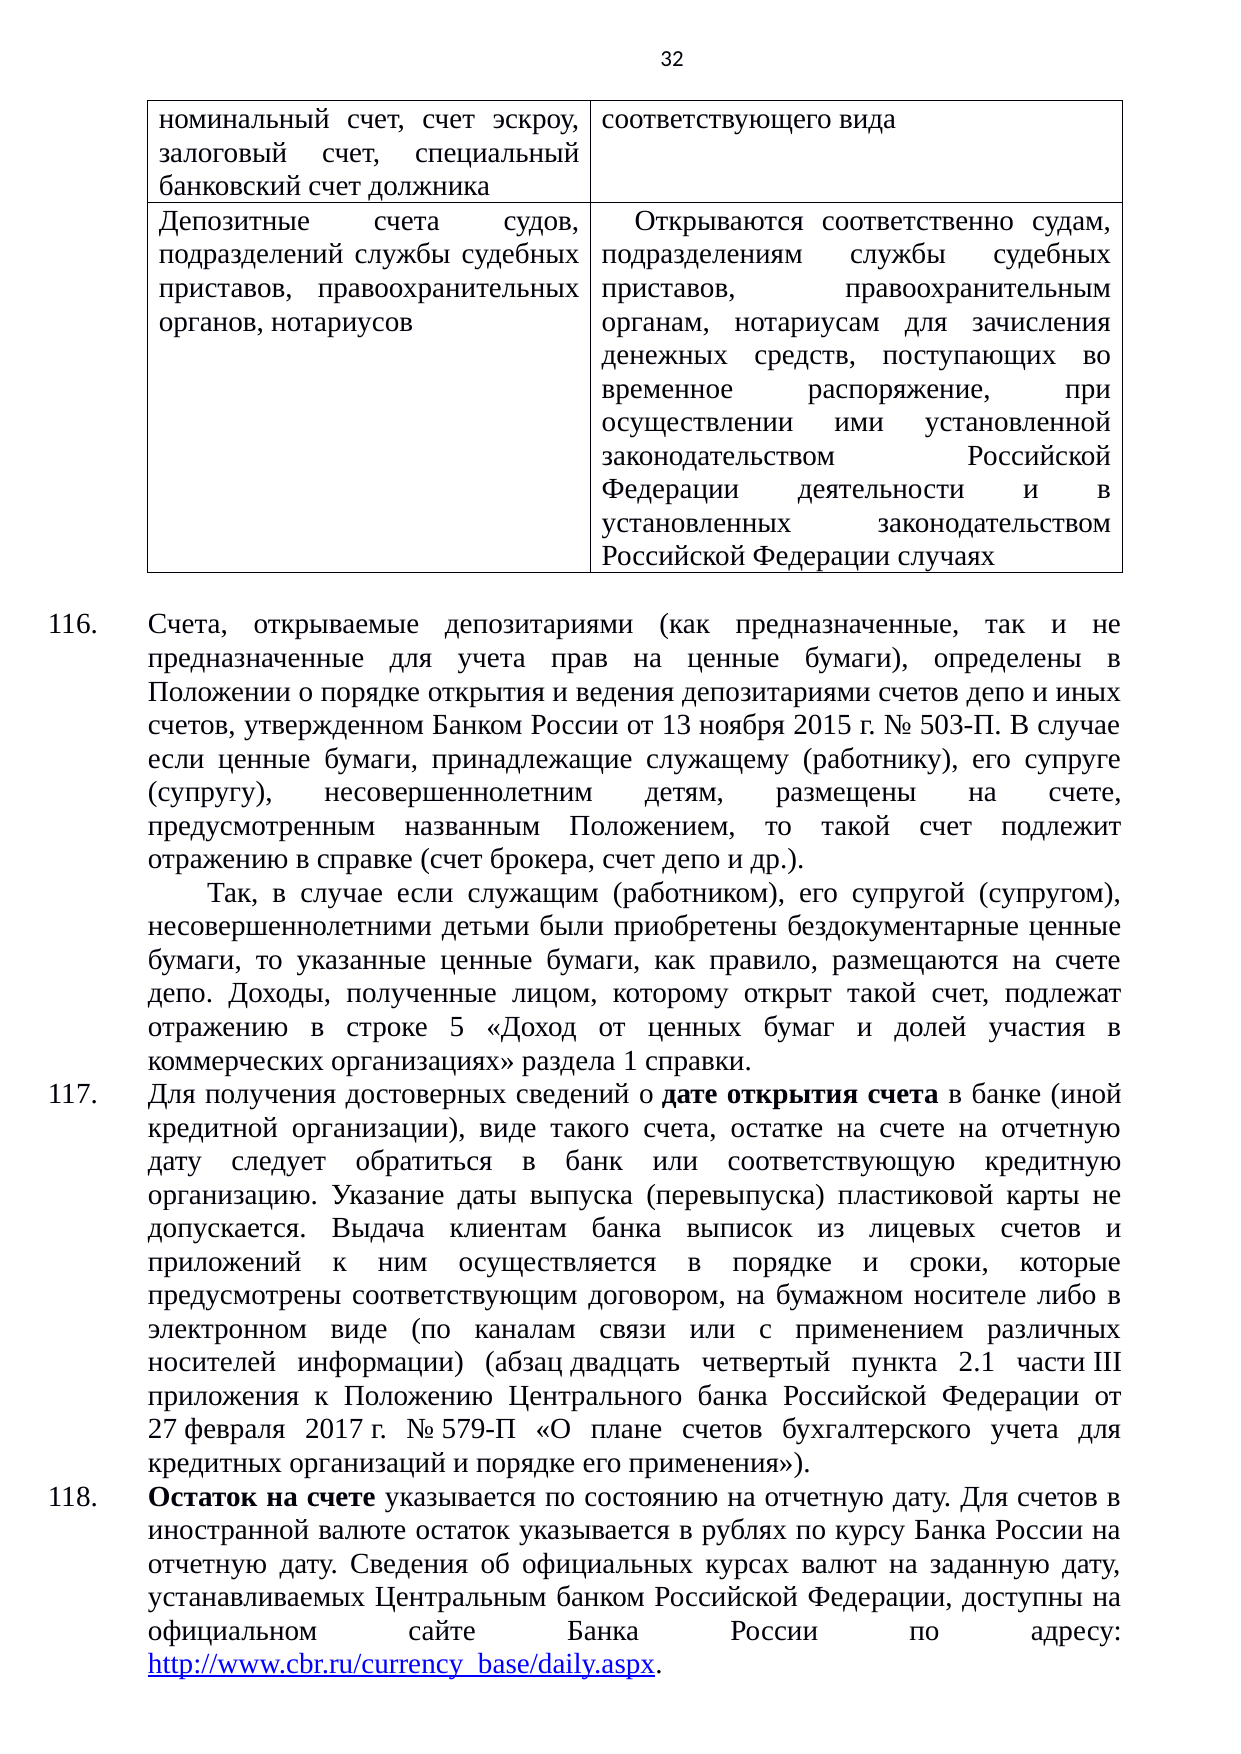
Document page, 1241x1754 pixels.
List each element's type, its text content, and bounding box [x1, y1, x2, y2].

list Так, в случае если служащим (работником), его супругой (супругом), несовершеннолетними детьми были приобретены бездокументарные ценные бумаги, то указанные ценные бумаги, как правило, размещаются на счете депо. Доходы, полученные лицом, которому открыт такой счет, подлежат отражению в строке 5 «Доход от ценных бумаг и долей участия в коммерческих организациях» раздела 1 справки. [148, 875, 1122, 1076]
list Для получения достоверных сведений о дате открытия счета в банке (иной кредитной организации), виде такого счета, остатке на счете на отчетную дату следует обратиться в банк или соответствующую кредитную организацию. Указание даты выпуска (перевыпуска) пластиковой карты не допускается. Выдача клиентам банка выписок из лицевых счетов и приложений к ним осуществляется в порядке и сроки, которые предусмотрены соответствующим договором, на бумажном носителе либо в электронном виде (по каналам связи или с применением различных носителей информации) (абзац двадцать четвертый пункта 2.1 части III приложения к Положению Центрального банка Российской Федерации от 27 февраля 2017 г. № 579-П «О плане счетов бухгалтерского учета для кредитных организаций и порядке его применения»). [73, 1076, 1122, 1479]
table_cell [591, 101, 1122, 202]
table_cell Депозитные счета судов, подразделений службы судебных приставов, правоохранительных органов, нотариусов [148, 203, 590, 572]
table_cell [148, 101, 590, 202]
list Остаток на счете указывается по состоянию на отчетную дату. Для счетов в иностранной валюте остаток указывается в рублях по курсу Банка России на отчетную дату. Сведения об официальных курсах валют на заданную дату, устанавливаемых Центральным банком Российской Федерации, доступны на официальном сайте Банка России по адресу: http://www.cbr.ru/currency_base/daily.aspx. [73, 1479, 1122, 1680]
list Счета, открываемые депозитариями (как предназначенные, так и не предназначенные для учета прав на ценные бумаги), определены в Положении о порядке открытия и ведения депозитариями счетов депо и иных счетов, утвержденном Банком России от 13 ноября 2015 г. № 503-П. В случае если ценные бумаги, принадлежащие служащему (работнику), его супруге (супругу), несовершеннолетним детям, размещены на счете, предусмотренным названным Положением, то такой счет подлежит отражению в справке (счет брокера, счет депо и др.). [73, 607, 1122, 875]
table_cell Открываются соответственно судам, подразделениям службы судебных приставов, правоохранительным органам, нотариусам для зачисления денежных средств, поступающих во временное распоряжение, при осуществлении ими установленной законодательством Российской Федерации деятельности и в установленных законодательством Российской Федерации случаях [591, 203, 1122, 572]
